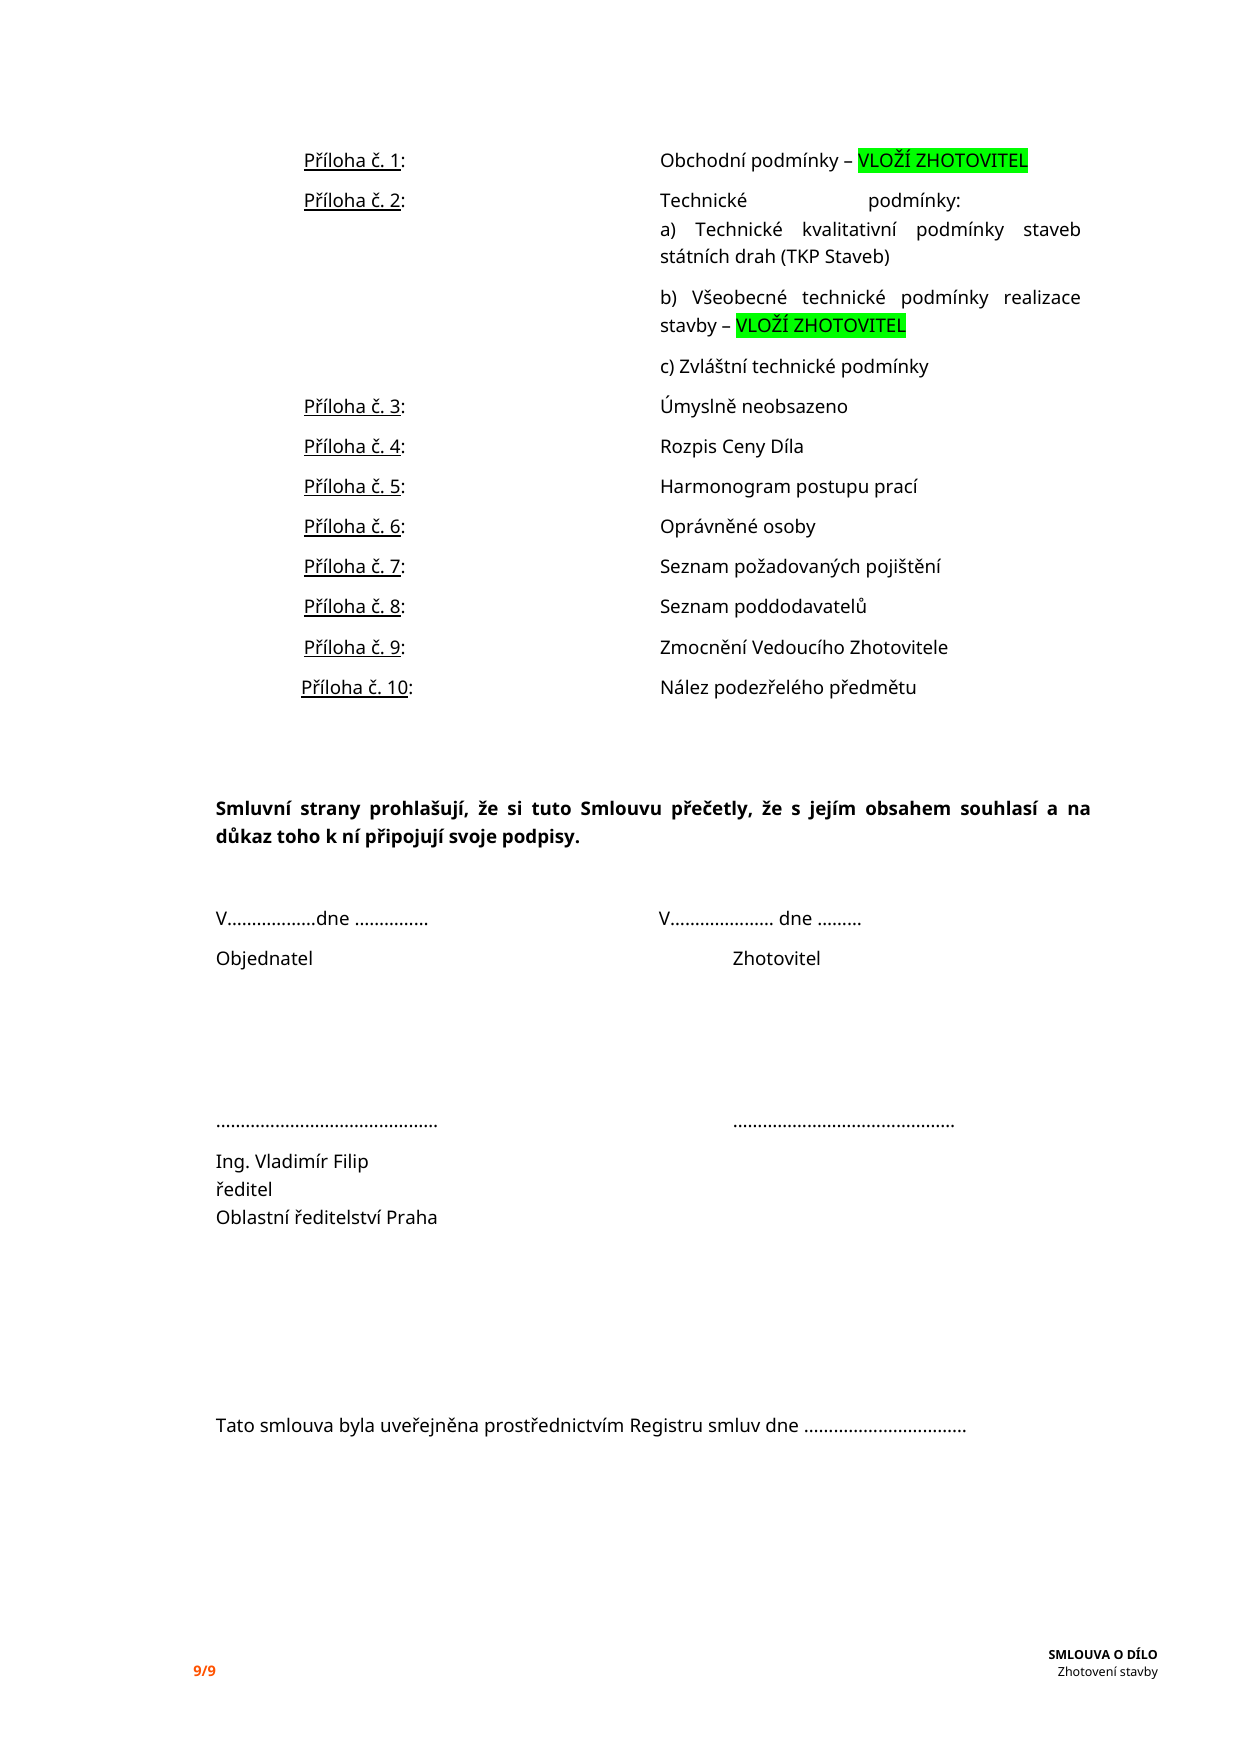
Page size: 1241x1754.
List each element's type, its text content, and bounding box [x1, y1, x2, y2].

table_cell Příloha č. 6: [216, 513, 572, 553]
table_header Příloha č. 1: [216, 148, 572, 188]
table_header Obchodní podmínky – VLOŽÍ ZHOTOVITEL [572, 148, 1092, 188]
table_cell Technické podmínky: a) Technické kvalitativní podmínky staveb státních drah (TKP Staveb) b) Všeobecné technické podmínky realizace stavby – VLOŽÍ ZHOTOVITEL c) Zvláštní technické podmínky [572, 188, 1092, 393]
text Objednatel Zhotovitel [216, 945, 1092, 971]
table_cell Příloha č. 3: [216, 393, 572, 433]
table_cell Příloha č. 7: [216, 554, 572, 593]
text V………………dne …………… V………………… dne ……… [216, 905, 1092, 930]
text Ing. Vladimír Filip [216, 1148, 1092, 1173]
table_cell Příloha č. 2: [216, 188, 572, 393]
text ředitel [216, 1176, 1092, 1201]
text Oblastní ředitelství Praha [216, 1204, 1092, 1229]
table_cell Oprávněné osoby [572, 513, 1092, 553]
table_cell Seznam požadovaných pojištění [572, 554, 1092, 593]
table_cell Seznam poddodavatelů Zmocnění Vedoucího Zhotovitele Nález podezřelého předmětu [572, 594, 1092, 755]
text ……………………………………… ……………………………………… [216, 1107, 1092, 1133]
table_cell Příloha č. 5: [216, 473, 572, 513]
text Tato smlouva byla uveřejněna prostřednictvím Registru smluv dne …………………………… [216, 1413, 1092, 1438]
table_cell Příloha č. 8: Příloha č. 9: Příloha č. 10: [216, 594, 572, 755]
table_cell Rozpis Ceny Díla [572, 433, 1092, 473]
table_cell Harmonogram postupu prací [572, 473, 1092, 513]
table_cell Úmyslně neobsazeno [572, 393, 1092, 433]
table_cell Příloha č. 4: [216, 433, 572, 473]
text Smluvní strany prohlašují, že si tuto Smlouvu přečetly, že s jejím obsahem souhlasí a na důkaz toho k ní připojují svoje podpisy. [216, 796, 1092, 849]
